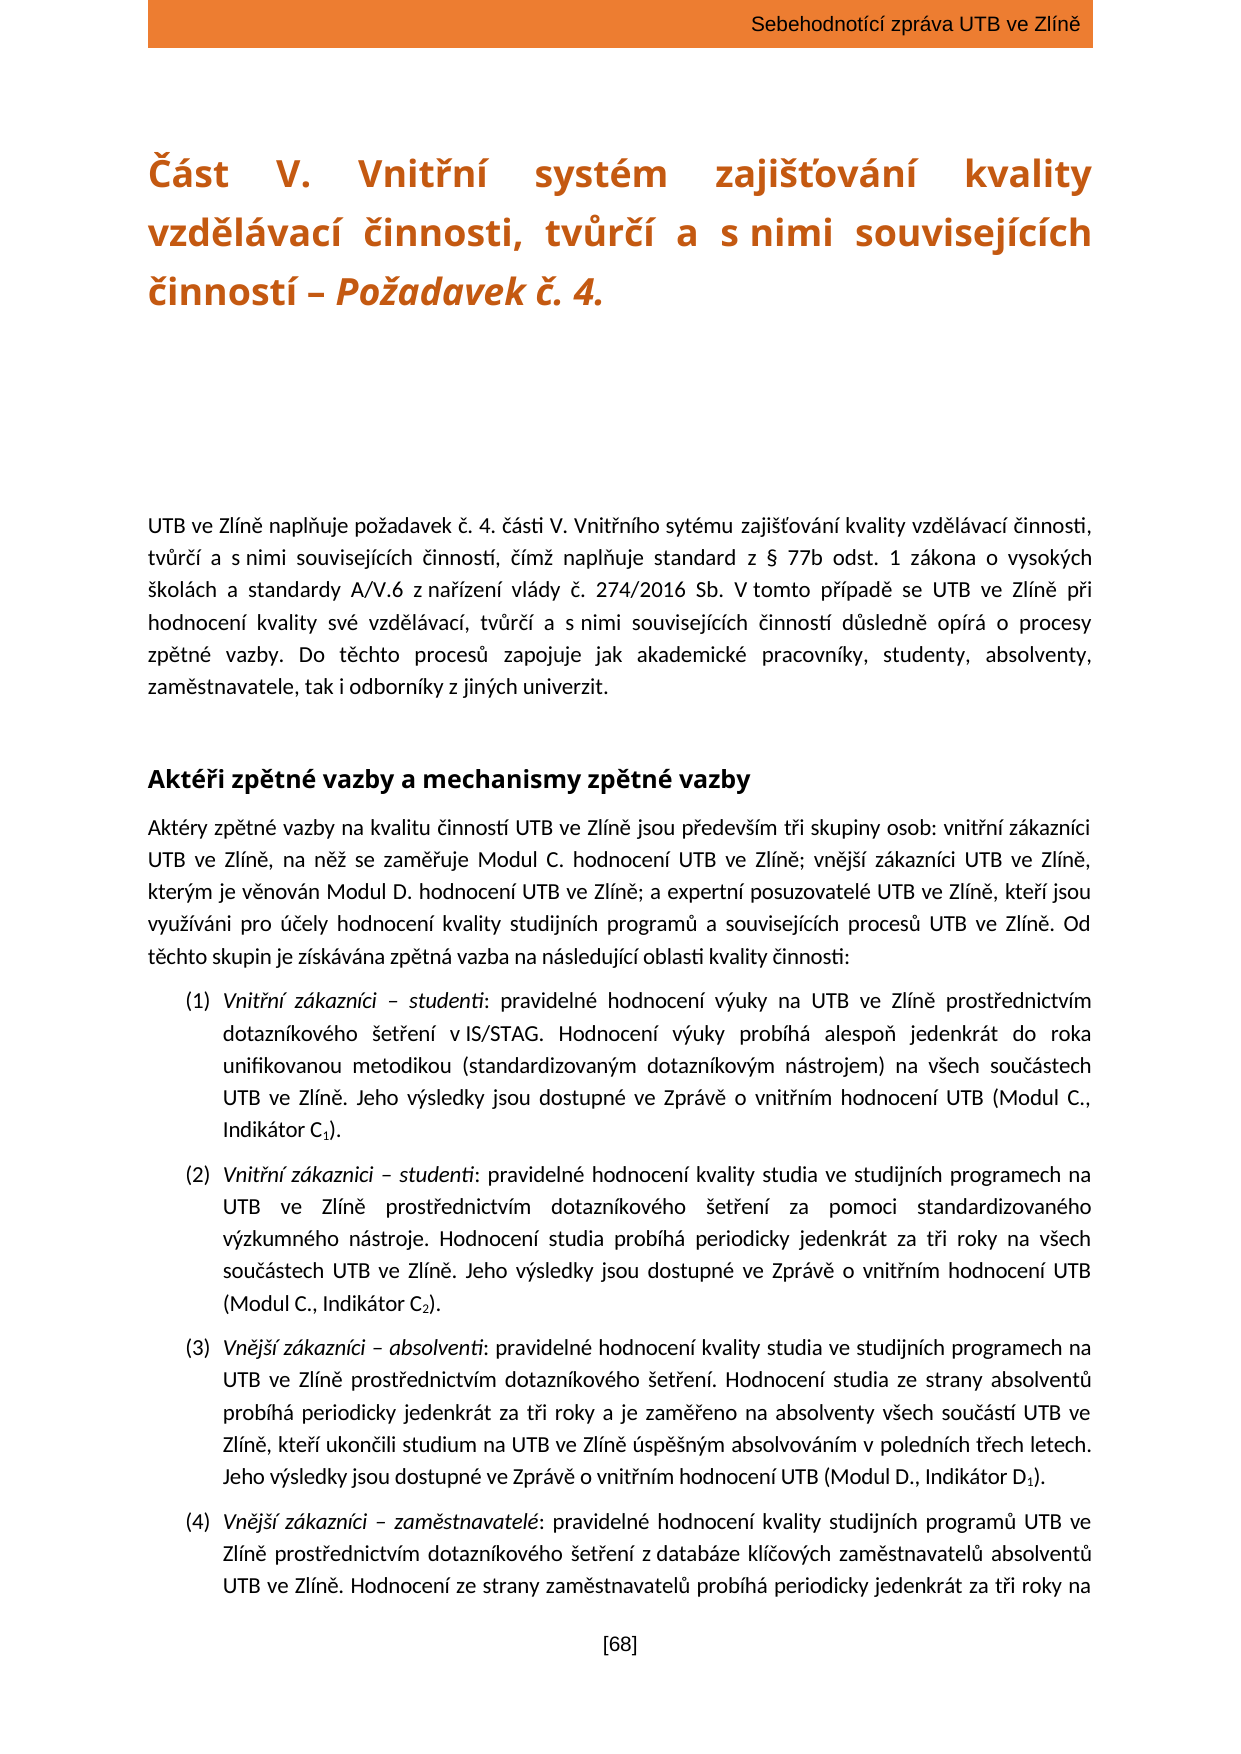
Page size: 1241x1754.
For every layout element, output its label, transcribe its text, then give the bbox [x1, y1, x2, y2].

list Vnitřní zákaznici – studenti: pravidelné hodnocení kvality studia ve studijních programech na UTB ve Zlíně prostřednictvím dotazníkového šetření za pomoci standardizovaného výzkumného nástroje. Hodnocení studia probíhá periodicky jedenkrát za tři roky na všech součástech UTB ve Zlíně. Jeho výsledky jsou dostupné ve Zprávě o vnitřním hodnocení UTB (Modul C., Indikátor C2). [185, 1160, 1092, 1317]
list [185, 1507, 1092, 1599]
text Aktéři zpětné vazby a mechanismy zpětné vazby [148, 761, 1091, 795]
text Aktéry zpětné vazby na kvalitu činností UTB ve Zlíně jsou především tři skupiny osob: vnitřní zákazníci UTB ve Zlíně, na něž se zaměřuje Modul C. hodnocení UTB ve Zlíně; vnější zákazníci UTB ve Zlíně, kterým je věnován Modul D. hodnocení UTB ve Zlíně; a expertní posuzovatelé UTB ve Zlíně, kteří jsou využíváni pro účely hodnocení kvality studijních programů a souvisejících procesů UTB ve Zlíně. Od těchto skupin je získávána zpětná vazba na následující oblasti kvality činnosti: [148, 813, 1092, 970]
text UTB ve Zlíně naplňuje požadavek č. 4. části V. Vnitřního sytému zajišťování kvality vzdělávací činnosti, tvůrčí a s nimi souvisejících činností, čímž naplňuje standard z § 77b odst. 1 zákona o vysokých školách a standardy A/V.6 z nařízení vlády č. 274/2016 Sb. V tomto případě se UTB ve Zlíně při hodnocení kvality své vzdělávací, tvůrčí a s nimi souvisejících činností důsledně opírá o procesy zpětné vazby. Do těchto procesů zapojuje jak akademické pracovníky, studenty, absolventy, zaměstnavatele, tak i odborníky z jiných univerzit. [148, 511, 1093, 700]
list Vnější zákazníci – absolventi: pravidelné hodnocení kvality studia ve studijních programech na UTB ve Zlíně prostřednictvím dotazníkového šetření. Hodnocení studia ze strany absolventů probíhá periodicky jedenkrát za tři roky a je zaměřeno na absolventy všech součástí UTB ve Zlíně, kteří ukončili studium na UTB ve Zlíně úspěšným absolvováním v poledních třech letech. Jeho výsledky jsou dostupné ve Zprávě o vnitřním hodnocení UTB (Modul D., Indikátor D1). [185, 1333, 1092, 1490]
list Vnitřní zákazníci – studenti: pravidelné hodnocení výuky na UTB ve Zlíně prostřednictvím dotazníkového šetření v IS/STAG. Hodnocení výuky probíhá alespoň jedenkrát do roka unifikovanou metodikou (standardizovaným dotazníkovým nástrojem) na všech součástech UTB ve Zlíně. Jeho výsledky jsou dostupné ve Zprávě o vnitřním hodnocení UTB (Modul C., Indikátor C1). [185, 986, 1092, 1143]
text Část V. Vnitřní systém zajišťování kvality vzdělávací činnosti, tvůrčí a s nimi souvisejících činností – Požadavek č. 4. [148, 148, 1093, 316]
